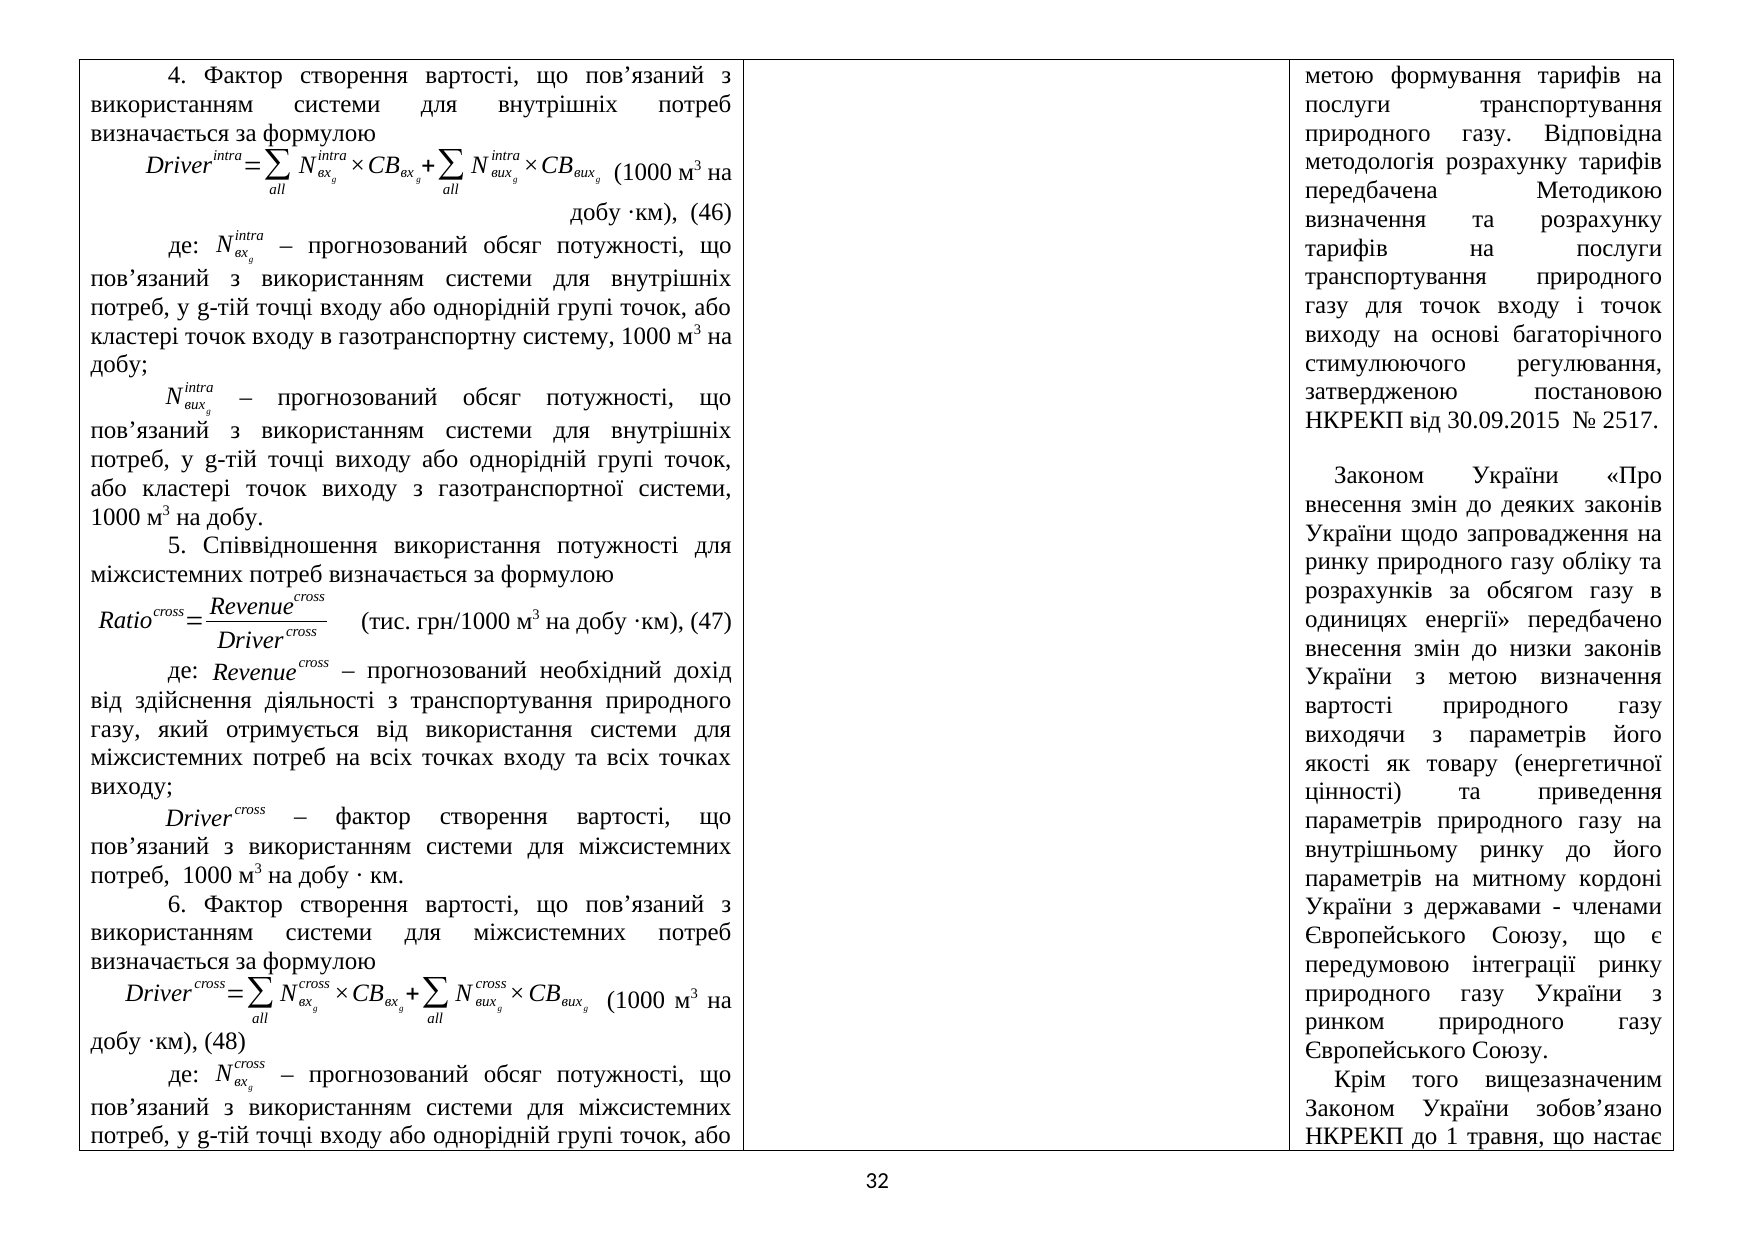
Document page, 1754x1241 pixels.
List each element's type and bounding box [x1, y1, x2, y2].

table_cell [744, 60, 1289, 1150]
table_cell [80, 60, 743, 1150]
table_cell [1290, 60, 1673, 1150]
